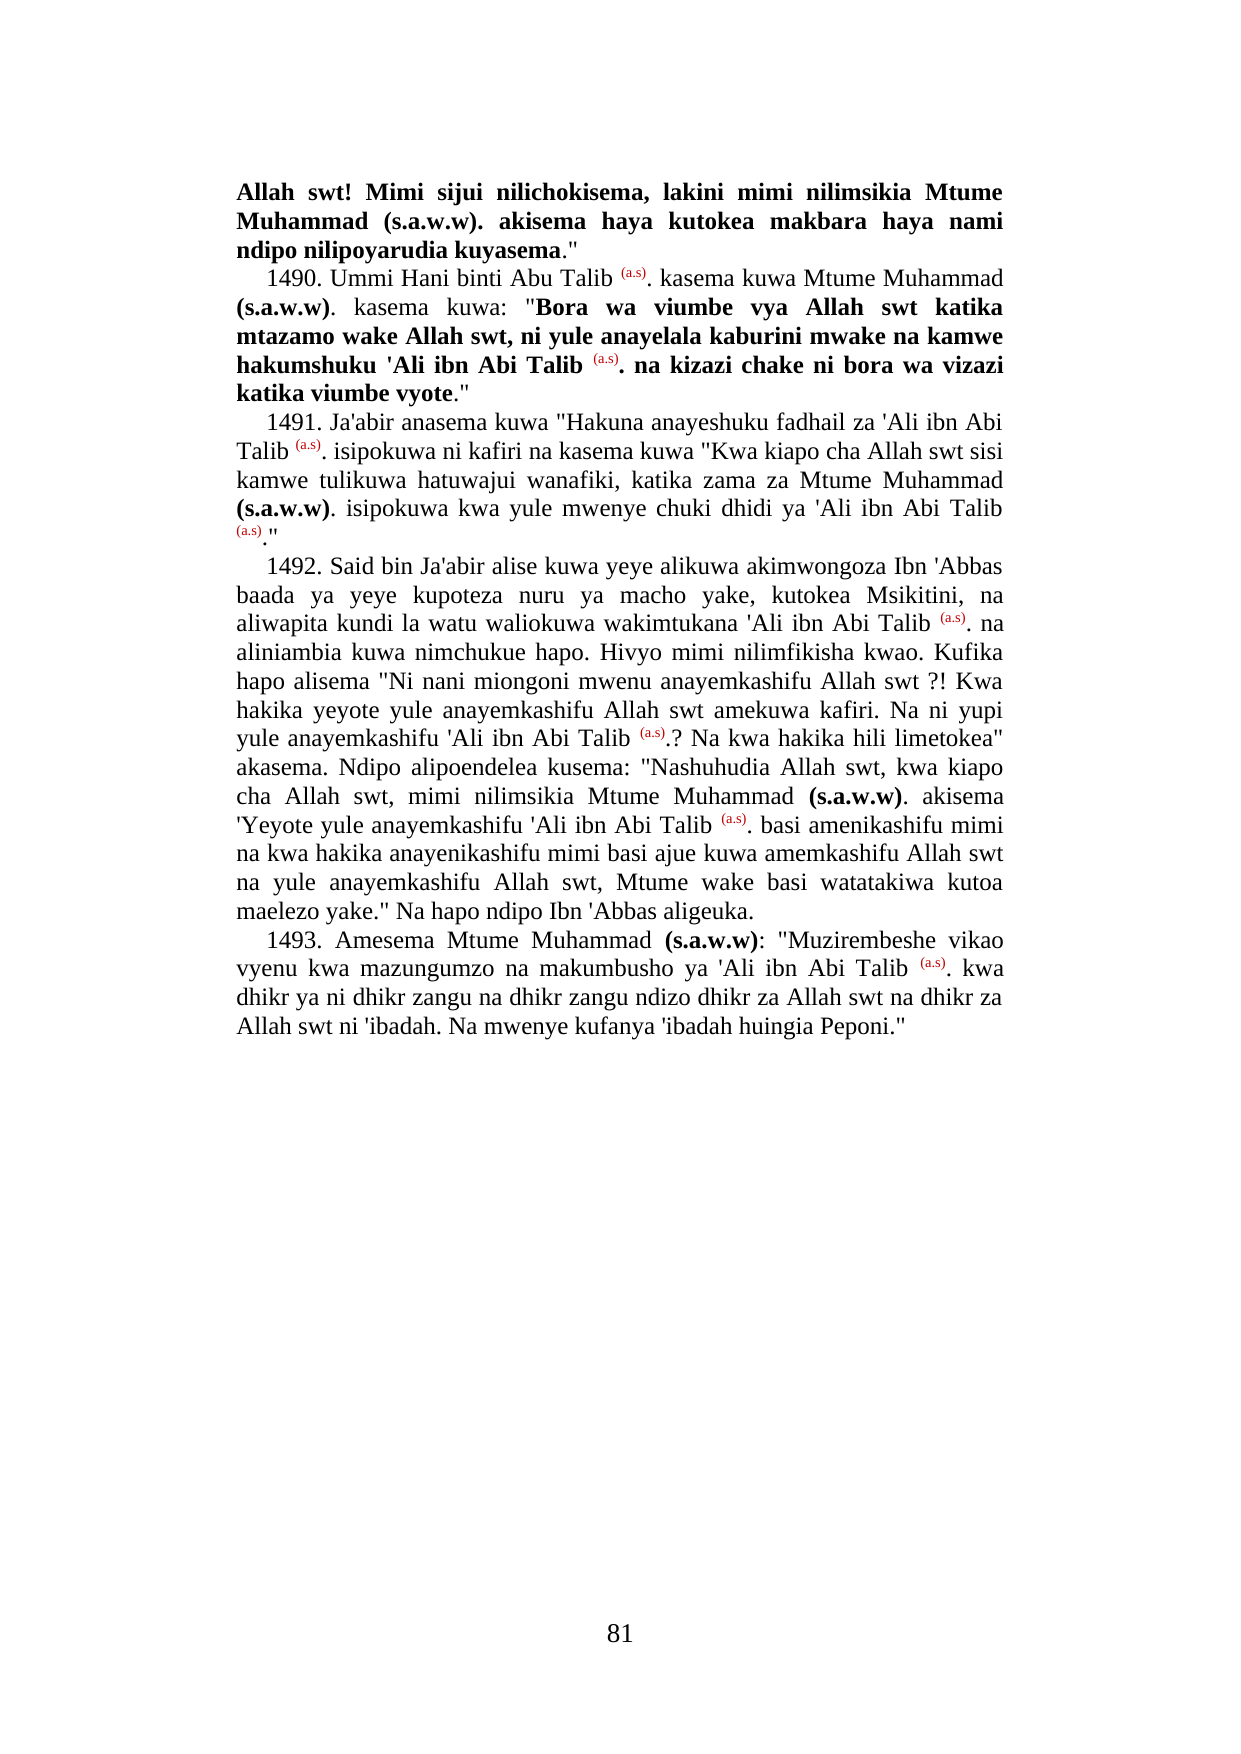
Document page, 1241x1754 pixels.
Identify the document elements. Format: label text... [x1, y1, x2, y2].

text 1492. Said bin Ja'abir alise kuwa yeye alikuwa akimwongoza Ibn 'Abbas baada ya yeye kupoteza nuru ya macho yake, kutokea Msikitini, na aliwapita kundi la watu waliokuwa wakimtukana 'Ali ibn Abi Talib (a.s). na aliniambia kuwa nimchukue hapo. Hivyo mimi nilimfikisha kwao. Kufika hapo alisema "Ni nani miongoni mwenu anayemkashifu Allah swt ?! Kwa hakika yeyote yule anayemkashifu Allah swt amekuwa kafiri. Na ni yupi yule anayemkashifu 'Ali ibn Abi Talib (a.s).? Na kwa hakika hili limetokea" akasema. Ndipo alipoendelea kusema: "Nashuhudia Allah swt, kwa kiapo cha Allah swt, mimi nilimsikia Mtume Muhammad (s.a.w.w). akisema 'Yeyote yule anayemkashifu 'Ali ibn Abi Talib (a.s). basi amenikashifu mimi na kwa hakika anayenikashifu mimi basi ajue kuwa amemkashifu Allah swt na yule anayemkashifu Allah swt, Mtume wake basi watatakiwa kutoa maelezo yake." Na hapo ndipo Ibn 'Abbas aligeuka. [236, 551, 1004, 925]
text 1490. Ummi Hani binti Abu Talib (a.s). kasema kuwa Mtume Muhammad (s.a.w.w). kasema kuwa: "Bora wa viumbe vya Allah swt katika mtazamo wake Allah swt, ni yule anayelala kaburini mwake na kamwe hakumshuku 'Ali ibn Abi Talib (a.s). na kizazi chake ni bora wa vizazi katika viumbe vyote." [236, 263, 1004, 407]
text 1493. Amesema Mtume Muhammad (s.a.w.w): "Muzirembeshe vikao vyenu kwa mazungumzo na makumbusho ya 'Ali ibn Abi Talib (a.s). kwa dhikr ya ni dhikr zangu na dhikr zangu ndizo dhikr za Allah swt na dhikr za Allah swt ni 'ibadah. Na mwenye kufanya 'ibadah huingia Peponi." [236, 925, 1004, 1040]
text 1491. Ja'abir anasema kuwa "Hakuna anayeshuku fadhail za 'Ali ibn Abi Talib (a.s). isipokuwa ni kafiri na kasema kuwa "Kwa kiapo cha Allah swt sisi kamwe tulikuwa hatuwajui wanafiki, katika zama za Mtume Muhammad (s.a.w.w). isipokuwa kwa yule mwenye chuki dhidi ya 'Ali ibn Abi Talib (a.s)." [236, 407, 1004, 551]
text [236, 177, 1004, 263]
